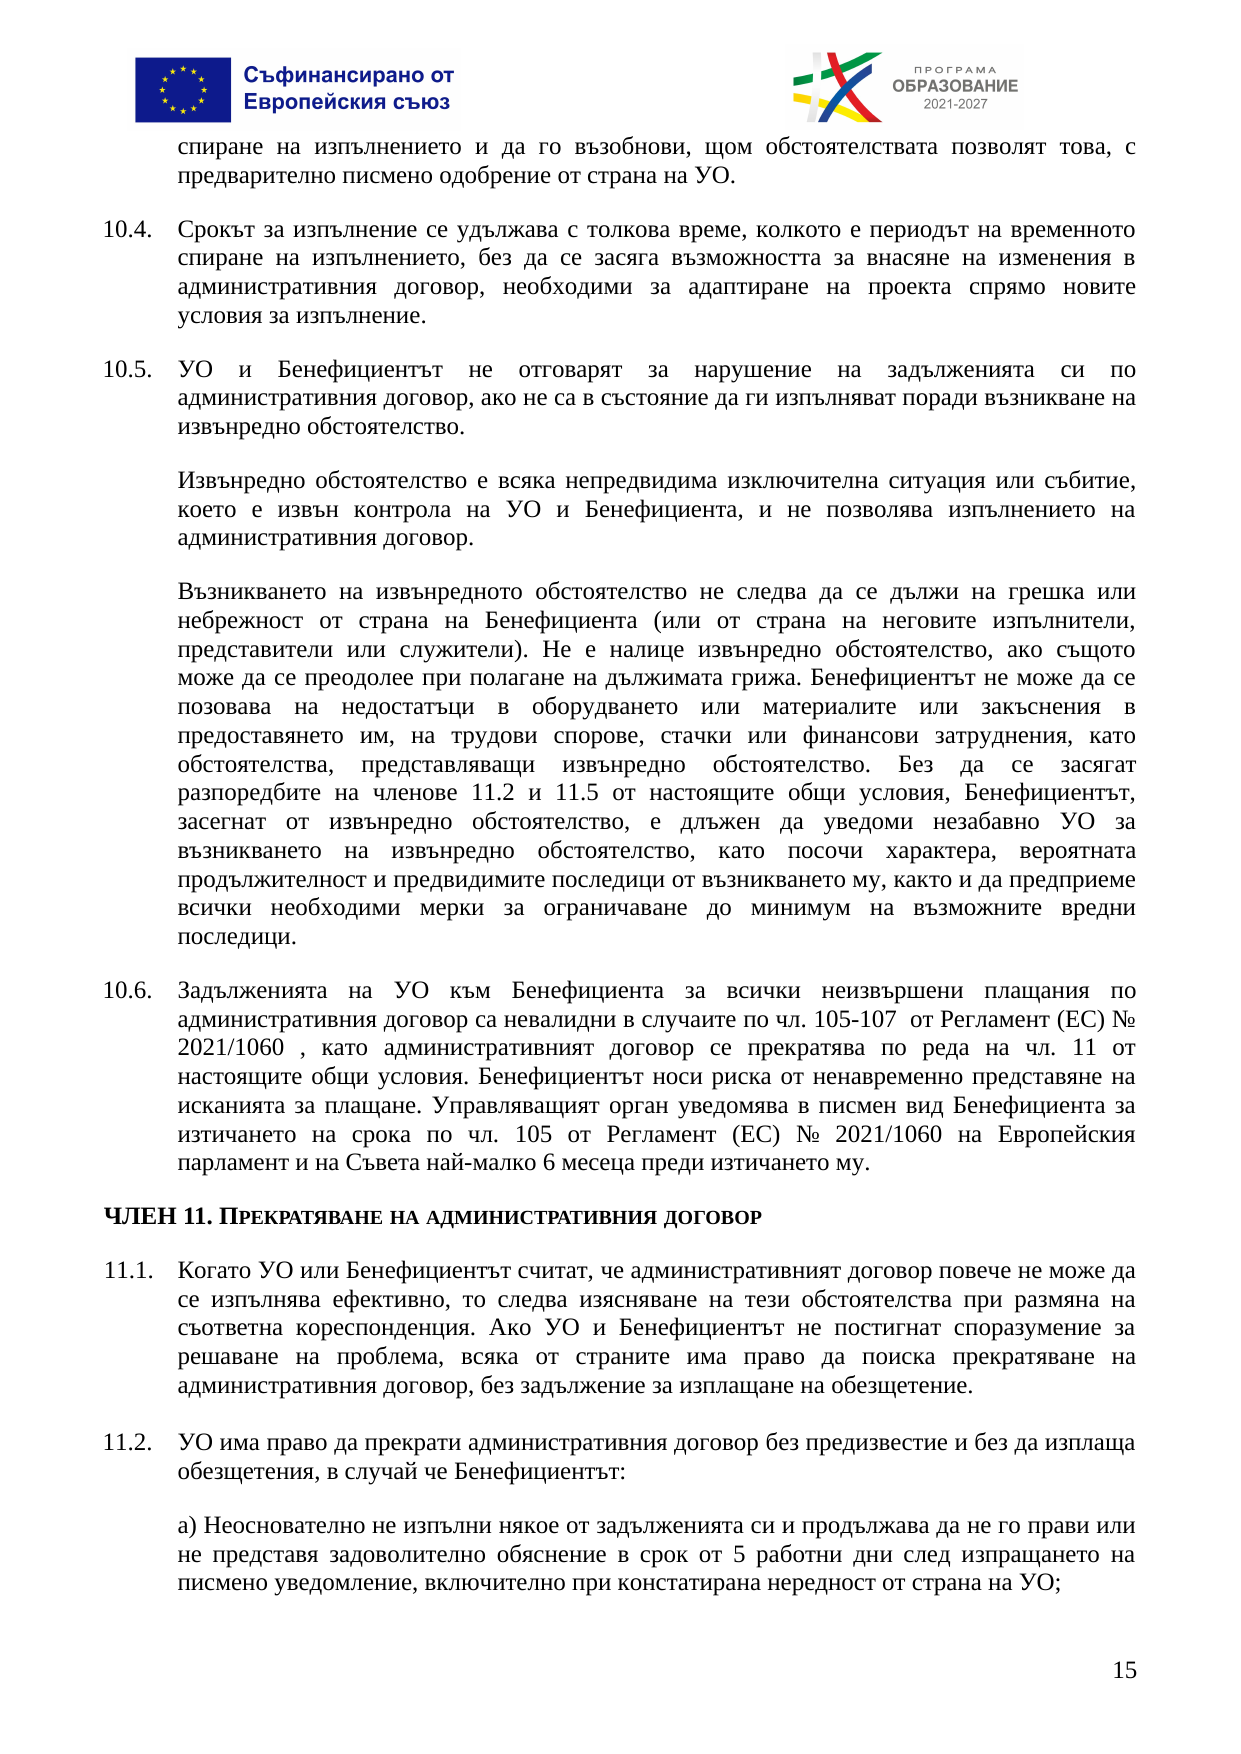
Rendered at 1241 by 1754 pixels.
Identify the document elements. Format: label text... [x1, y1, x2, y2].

list а) Неоснователно не изпълни някое от задълженията си и продължава да не го прави или не представя задоволително обяснение в срок от 5 работни дни след изпращането на писмено уведомление, включително при констатирана нередност от страна на УО; [177, 1510, 1137, 1596]
text 11.1. Когато УО или Бенефициентът считат, че административният договор повече не може да се изпълнява ефективно, то следва изясняване на тези обстоятелства при размяна на съответна кореспонденция. Ако УО и Бенефициентът не постигнат споразумение за решаване на проблема, всяка от страните има право да поиска прекратяване на административния договор, без задължение за изплащане на обезщетение. [103, 1255, 1137, 1399]
list 10.6. Задълженията на УО към Бенефициента за всички неизвършени плащания по административния договор са невалидни в случаите по чл. 105-107 от Регламент (ЕС) № 2021/1060 , като административният договор се прекратява по реда на чл. 11 от настоящите общи условия. Бенефициентът носи риска от ненавременно представяне на исканията за плащане. Управляващият орган уведомява в писмен вид Бенефициента за изтичането на срока по чл. 105 от Регламент (ЕС) № 2021/1060 на Европейския парламент и на Съвета най-малко 6 месеца преди изтичането му. [102, 975, 1137, 1176]
list 11.2. УО има право да прекрати административния договор без предизвестие и без да изплаща обезщетения, в случай че Бенефициентът: [102, 1427, 1137, 1485]
picture [783, 44, 1024, 129]
list Възникването на извънредното обстоятелство не следва да се дължи на грешка или небрежност от страна на Бенефициента (или от страна на неговите изпълнители, представители или служители). Не е налице извънредно обстоятелство, ако същото може да се преодолее при полагане на дължимата грижа. Бенефициентът не може да се позовава на недостатъци в оборудването или материалите или закъснения в предоставянето им, на трудови спорове, стачки или финансови затруднения, като обстоятелства, представляващи извънредно обстоятелство. Без да се засягат разпоредбите на членове 11.2 и 11.5 от настоящите общи условия, Бенефициентът, засегнат от извънредно обстоятелство, е длъжен да уведоми незабавно УО за възникването на извънредно обстоятелство, като посочи характера, вероятната продължителност и предвидимите последици от възникването му, както и да предприеме всички необходими мерки за ограничаване до минимум на възможните вредни последици. [177, 576, 1137, 950]
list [102, 131, 1137, 189]
subtitle ЧЛЕН 11. Прекратяване на административния договор [103, 1201, 1137, 1230]
list 10.4. Срокът за изпълнение се удължава с толкова време, колкото е периодът на временното спиране на изпълнението, без да се засяга възможността за внасяне на изменения в административния договор, необходими за адаптиране на проекта спрямо новите условия за изпълнение. [102, 214, 1137, 329]
list Извънредно обстоятелство е всяка непредвидима изключителна ситуация или събитие, което е извън контрола на УО и Бенефициента, и не позволява изпълнението на административния договор. [177, 465, 1137, 551]
picture [126, 48, 462, 131]
list 10.5. УО и Бенефициентът не отговарят за нарушение на задълженията си по административния договор, ако не са в състояние да ги изпълняват поради възникване на извънредно обстоятелство. [102, 354, 1137, 440]
